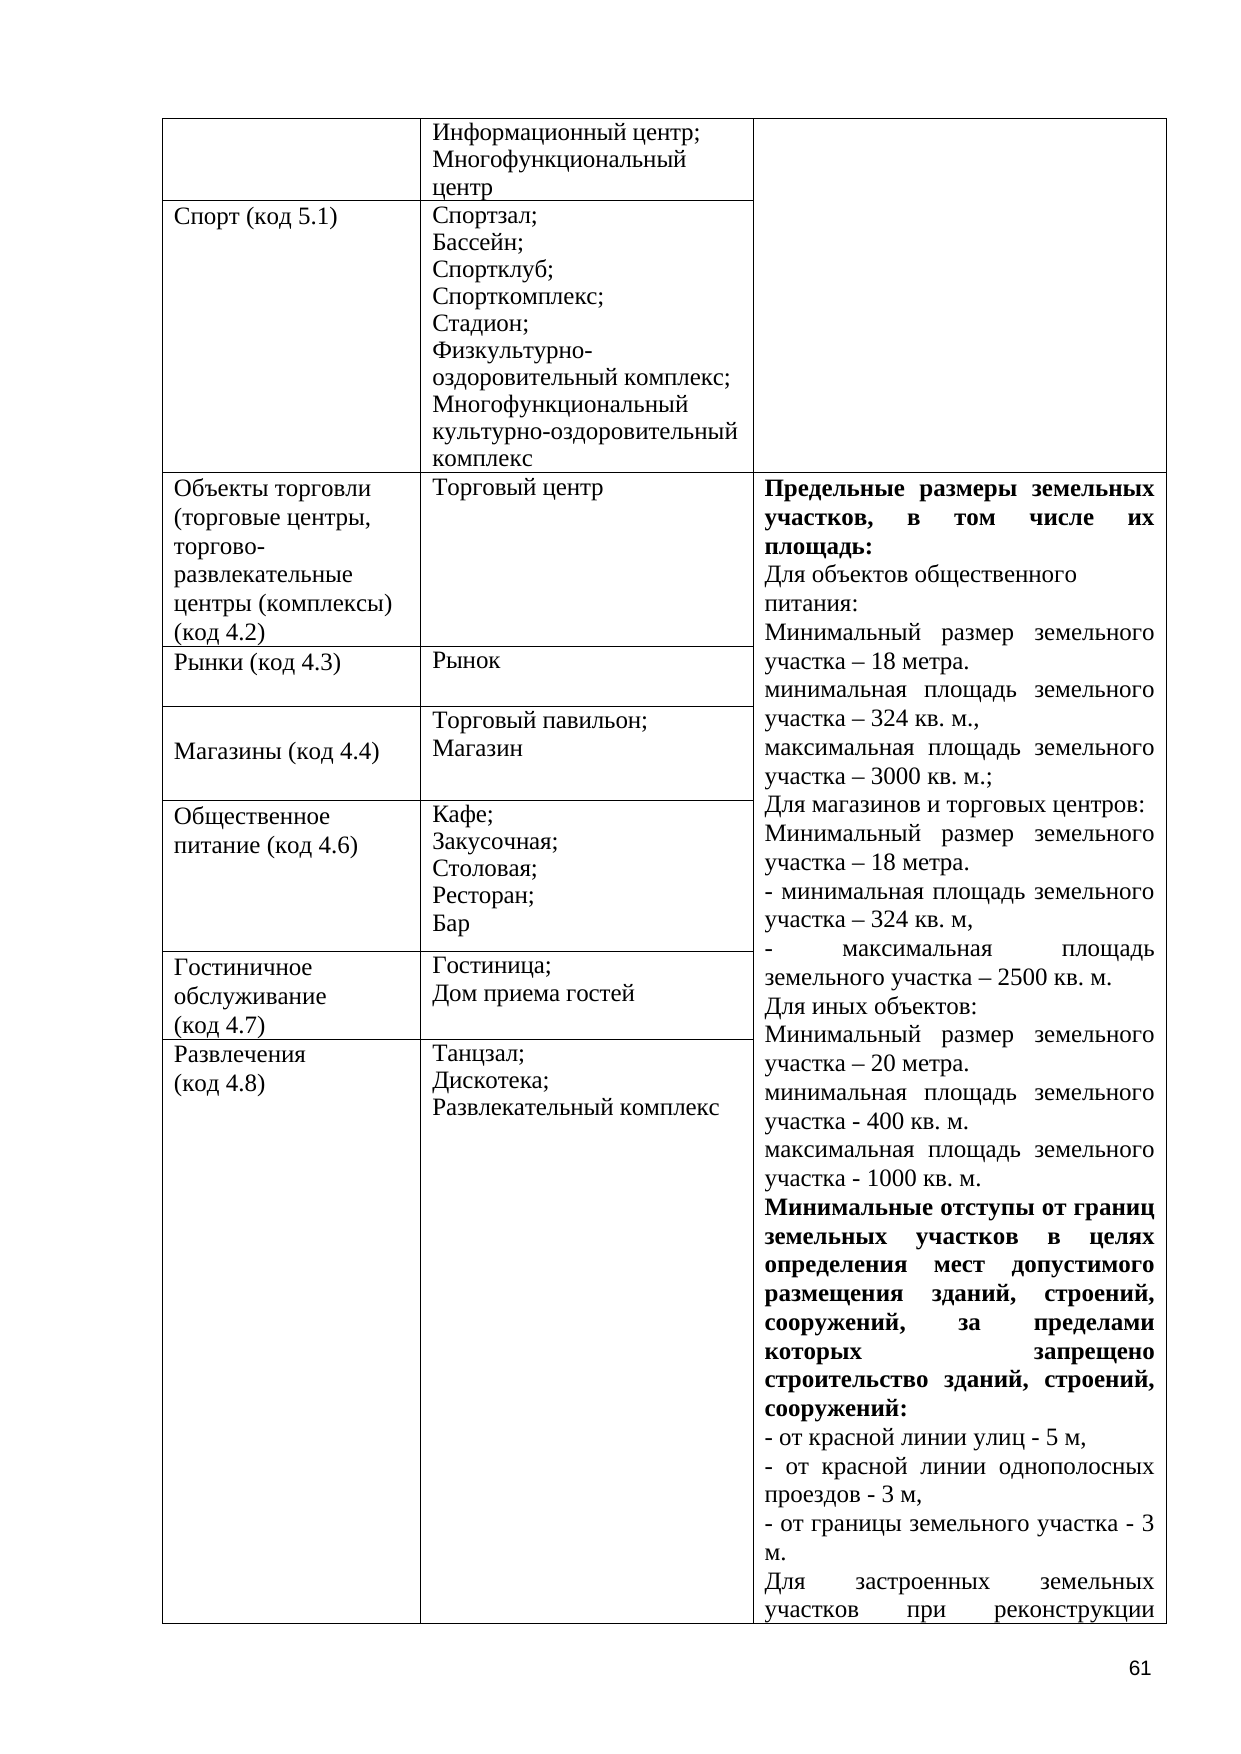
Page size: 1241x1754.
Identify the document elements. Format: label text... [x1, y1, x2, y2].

table_cell Магазины (код 4.4) [163, 707, 420, 800]
table_cell Торговый центр [421, 473, 753, 646]
table_cell Общественное питание (код 4.6) [163, 801, 420, 951]
table_cell Гостиница; Дом приема гостей [421, 952, 753, 1038]
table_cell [163, 1040, 420, 1623]
table_cell Рынок [421, 647, 753, 706]
table_cell Рынки (код 4.3) [163, 647, 420, 706]
table_cell Объекты торговли (торговые центры, торгово-развлекательные центры (комплексы) (код 4.2) [163, 473, 420, 646]
table_cell Кафе; Закусочная; Столовая; Ресторан; Бар [421, 801, 753, 951]
table_cell Предельные размеры земельных участков, в том числе их площадь: Для объектов общественного питания: Минимальный размер земельного участка – 18 метра. минимальная площадь земельного участка – 324 кв. м., максимальная площадь земельного участка – .; Для магазинов и торговых центров: Минимальный размер земельного участка – 18 метра. - минимальная площадь земельного участка – 324 кв. м, - максимальная площадь земельного участка – . Для иных объектов: Минимальный размер земельного участка – 20 метра. минимальная площадь земельного участка - 400 кв. м. максимальная площадь земельного участка - . Минимальные отступы от границ земельных участков в целях определения мест допустимого размещения зданий, строений, сооружений, за пределами которых запрещено строительство зданий, строений, сооружений: - от красной линии улиц - , - от красной линии однополосных проездов - , - от границы земельного участка - . Для застроенных земельных участков при реконструкции объектов допускается размещать объект по сложившейся линии застройки. Предельное количество этажей или предельная высота зданий, строений, сооружений Максимальное количество этажей – 3. Максимальный процент застройки в границах земельного участка – 60%. [754, 473, 1166, 1623]
table_cell Торговый павильон; Магазин [421, 707, 753, 800]
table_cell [421, 1040, 753, 1623]
table_cell Гостиничное обслуживание (код 4.7) [163, 952, 420, 1038]
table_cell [163, 119, 420, 200]
table_cell Спорт (код 5.1) [163, 201, 420, 472]
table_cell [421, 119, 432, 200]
